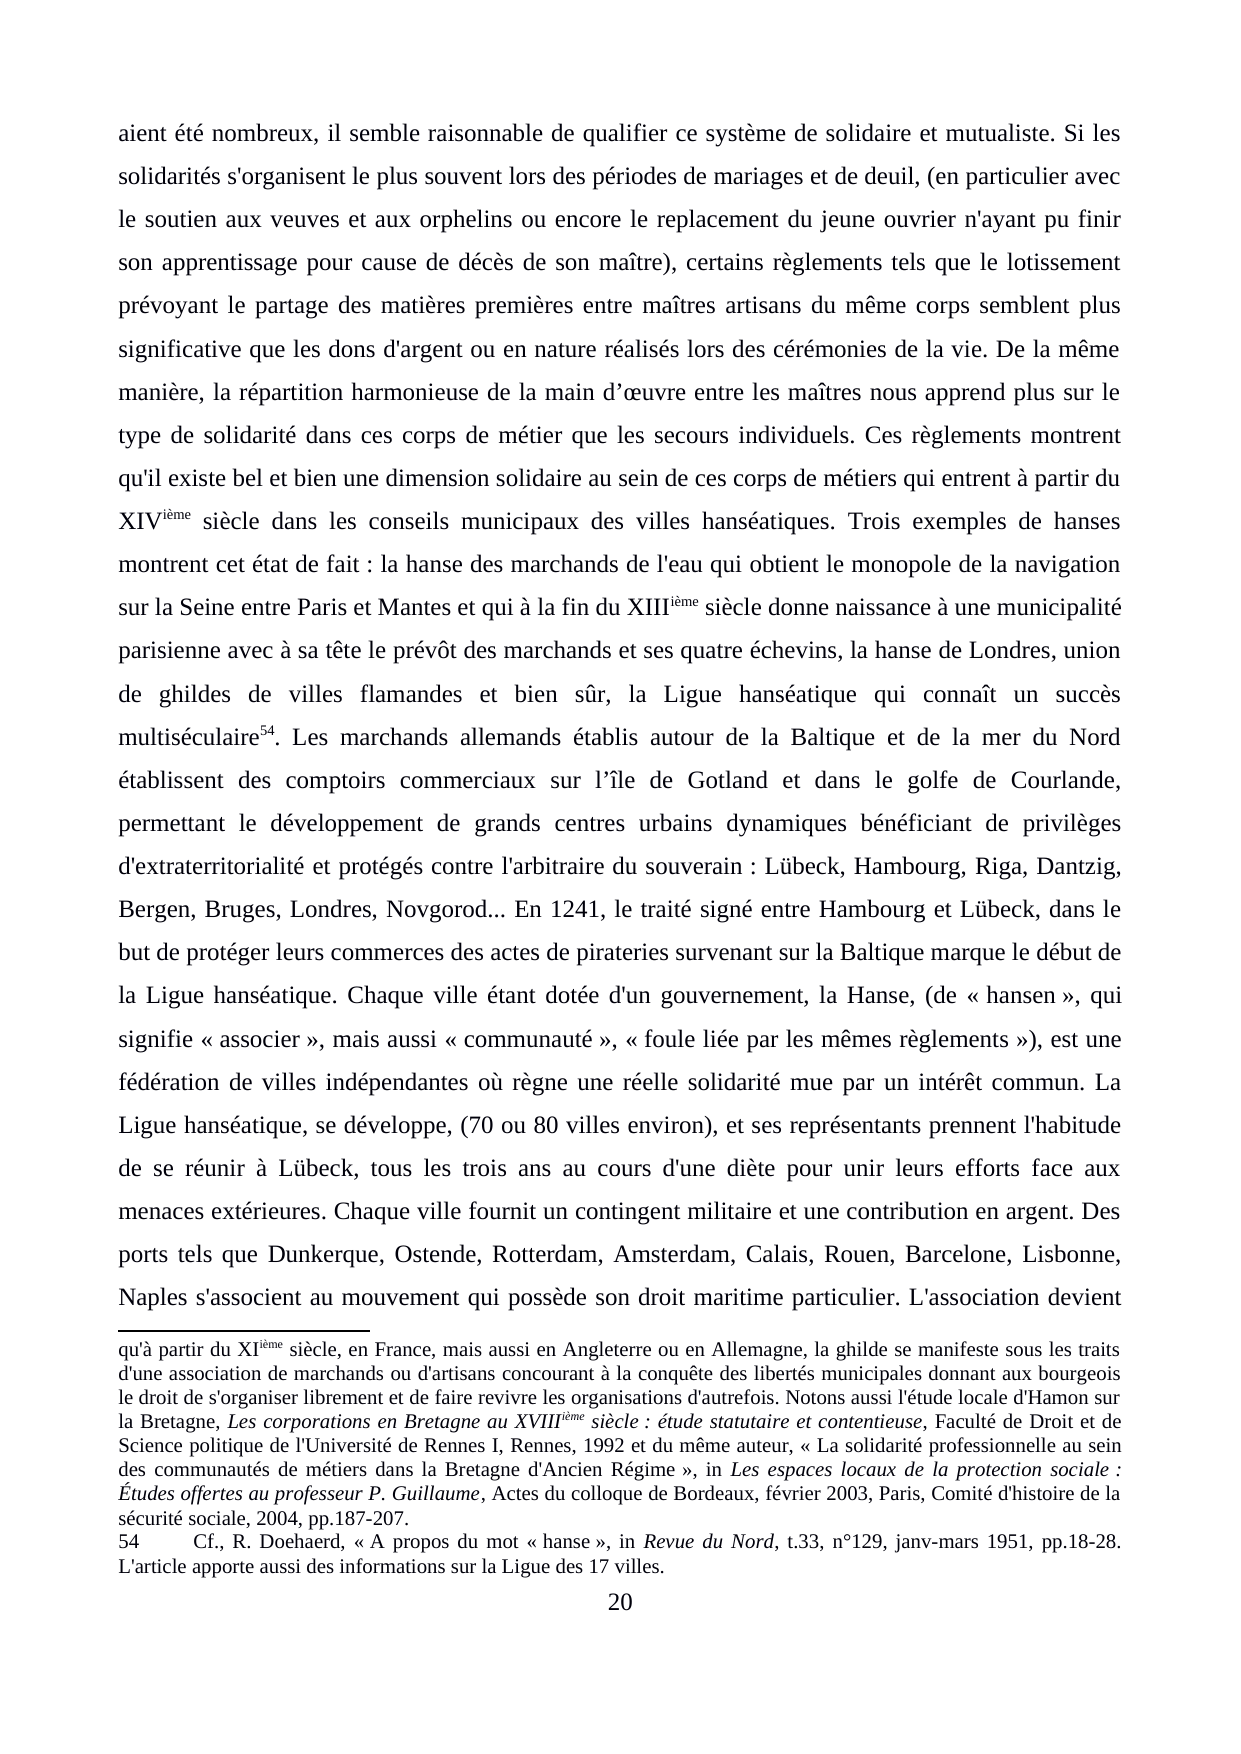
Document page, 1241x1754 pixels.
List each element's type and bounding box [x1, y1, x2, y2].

text [118, 118, 1122, 1311]
